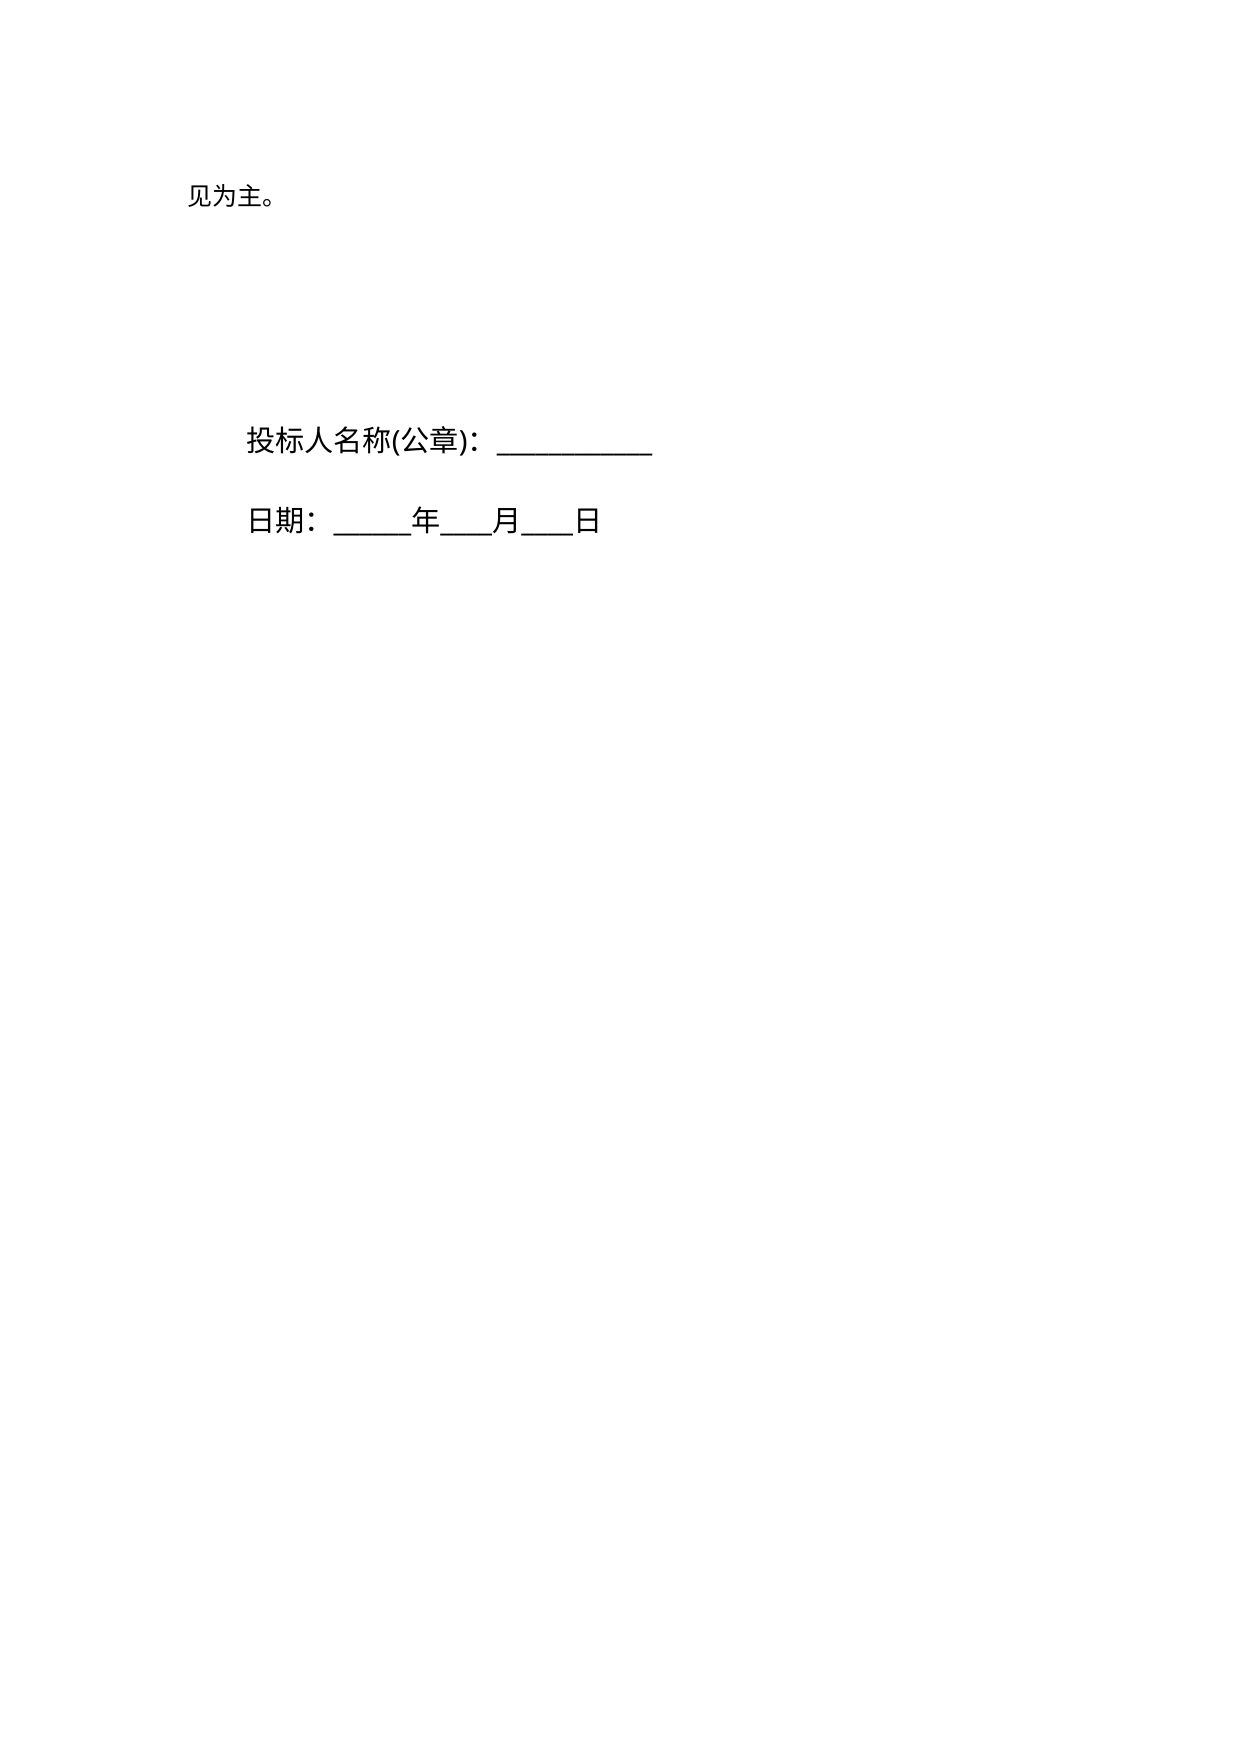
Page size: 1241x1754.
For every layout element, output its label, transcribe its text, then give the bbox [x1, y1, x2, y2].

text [187, 162, 1053, 227]
text 日期：______年____月____日 [187, 487, 1053, 552]
text 投标人名称(公章)：____________ [187, 407, 1053, 472]
